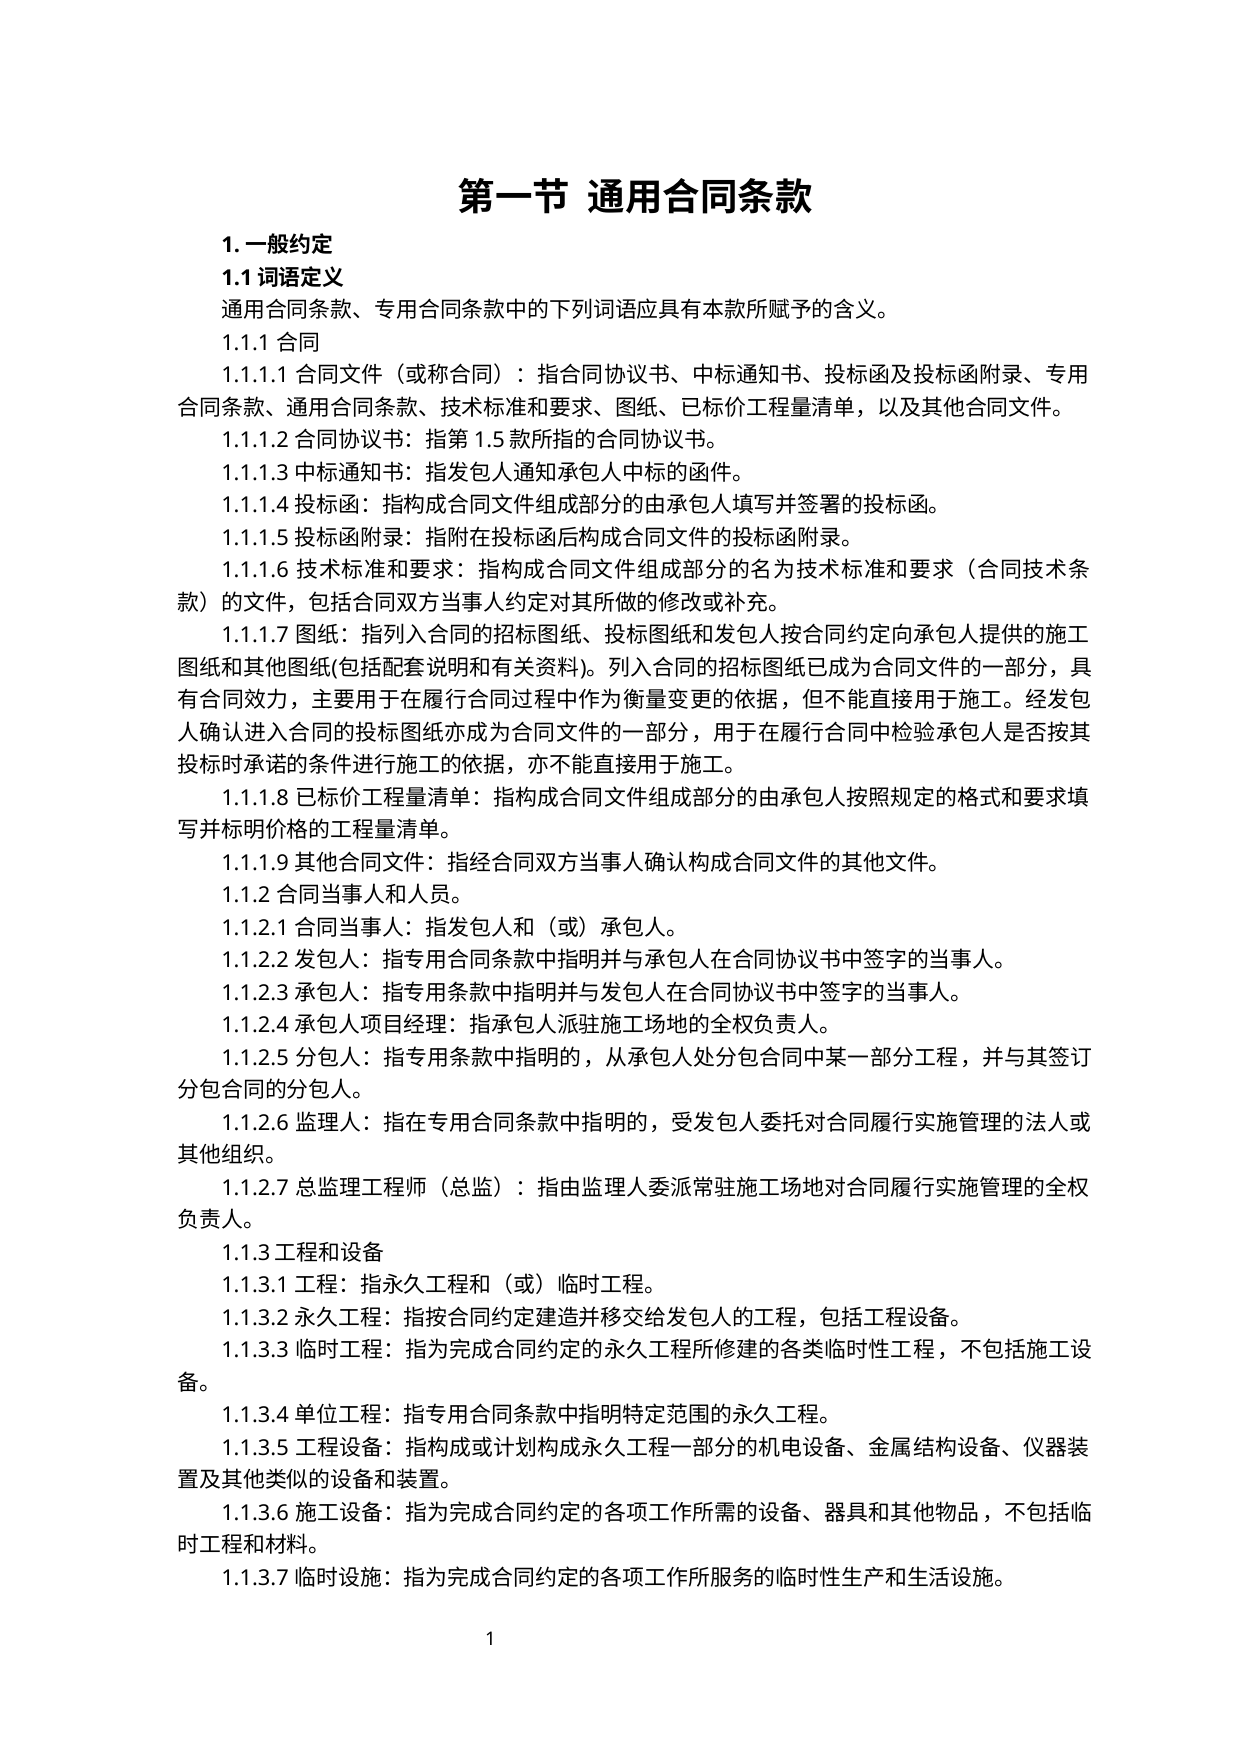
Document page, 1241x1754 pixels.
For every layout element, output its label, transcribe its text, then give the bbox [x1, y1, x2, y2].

text 1.1.3.3 临时工程：指为完成合同约定的永久工程所修建的各类临时性工程，不包括施工设备。 [177, 1332, 1093, 1397]
text 1.1.2.4 承包人项目经理：指承包人派驻施工场地的全权负责人。 [177, 1007, 1093, 1039]
text 通用合同条款、专用合同条款中的下列词语应具有本款所赋予的含义。 [177, 292, 1093, 324]
text 1.1.3.6 施工设备：指为完成合同约定的各项工作所需的设备、器具和其他物品，不包括临时工程和材料。 [177, 1494, 1093, 1559]
text 1.1.2.6 监理人：指在专用合同条款中指明的，受发包人委托对合同履行实施管理的法人或其他组织。 [177, 1104, 1093, 1169]
text 1.1.1.4 投标函：指构成合同文件组成部分的由承包人填写并签署的投标函。 [177, 487, 1093, 519]
text 1.1.1.5 投标函附录：指附在投标函后构成合同文件的投标函附录。 [177, 519, 1093, 552]
text 1.1.3.2 永久工程：指按合同约定建造并移交给发包人的工程，包括工程设备。 [177, 1299, 1093, 1332]
text 1.1.2.1 合同当事人：指发包人和（或）承包人。 [177, 909, 1093, 942]
text 1.1.1.2 合同协议书：指第1.5款所指的合同协议书。 [177, 422, 1093, 454]
text 1.1.1.1 合同文件（或称合同）：指合同协议书、中标通知书、投标函及投标函附录、专用合同条款、通用合同条款、技术标准和要求、图纸、已标价工程量清单，以及其他合同文件。 [177, 357, 1093, 422]
text 1.1.1 合同 [177, 324, 1093, 357]
text 1.1.2.7 总监理工程师（总监）：指由监理人委派常驻施工场地对合同履行实施管理的全权负责人。 [177, 1169, 1093, 1234]
text 1.1.3.1 工程：指永久工程和（或）临时工程。 [177, 1267, 1093, 1299]
subtitle 1. 一般约定 [177, 227, 1093, 259]
text 1.1.2 合同当事人和人员。 [177, 877, 1093, 909]
subtitle 1.1词语定义 [177, 259, 1093, 292]
text 1.1.3.7 临时设施：指为完成合同约定的各项工作所服务的临时性生产和生活设施。 [177, 1559, 1093, 1592]
text 1.1.1.7 图纸：指列入合同的招标图纸、投标图纸和发包人按合同约定向承包人提供的施工图纸和其他图纸(包括配套说明和有关资料)。列入合同的招标图纸已成为合同文件的一部分，具有合同效力，主要用于在履行合同过程中作为衡量变更的依据，但不能直接用于施工。经发包人确认进入合同的投标图纸亦成为合同文件的一部分，用于在履行合同中检验承包人是否按其投标时承诺的条件进行施工的依据，亦不能直接用于施工。 [177, 617, 1093, 779]
text 1.1.2.2 发包人：指专用合同条款中指明并与承包人在合同协议书中签字的当事人。 [177, 942, 1093, 974]
text 1.1.1.8 已标价工程量清单：指构成合同文件组成部分的由承包人按照规定的格式和要求填写并标明价格的工程量清单。 [177, 779, 1093, 844]
text 1.1.3工程和设备 [177, 1234, 1093, 1267]
subtitle 第一节 通用合同条款 [177, 162, 1093, 227]
text 1.1.2.5 分包人：指专用条款中指明的，从承包人处分包合同中某一部分工程，并与其签订分包合同的分包人。 [177, 1039, 1093, 1104]
text 1.1.2.3 承包人：指专用条款中指明并与发包人在合同协议书中签字的当事人。 [177, 974, 1093, 1007]
text 1.1.1.6 技术标准和要求：指构成合同文件组成部分的名为技术标准和要求（合同技术条款）的文件，包括合同双方当事人约定对其所做的修改或补充。 [177, 552, 1093, 617]
text 1.1.3.5 工程设备：指构成或计划构成永久工程一部分的机电设备、金属结构设备、仪器装置及其他类似的设备和装置。 [177, 1429, 1093, 1494]
text 1.1.1.9 其他合同文件：指经合同双方当事人确认构成合同文件的其他文件。 [177, 844, 1093, 877]
text 1.1.1.3 中标通知书：指发包人通知承包人中标的函件。 [177, 454, 1093, 487]
text 1.1.3.4 单位工程：指专用合同条款中指明特定范围的永久工程。 [177, 1397, 1093, 1429]
